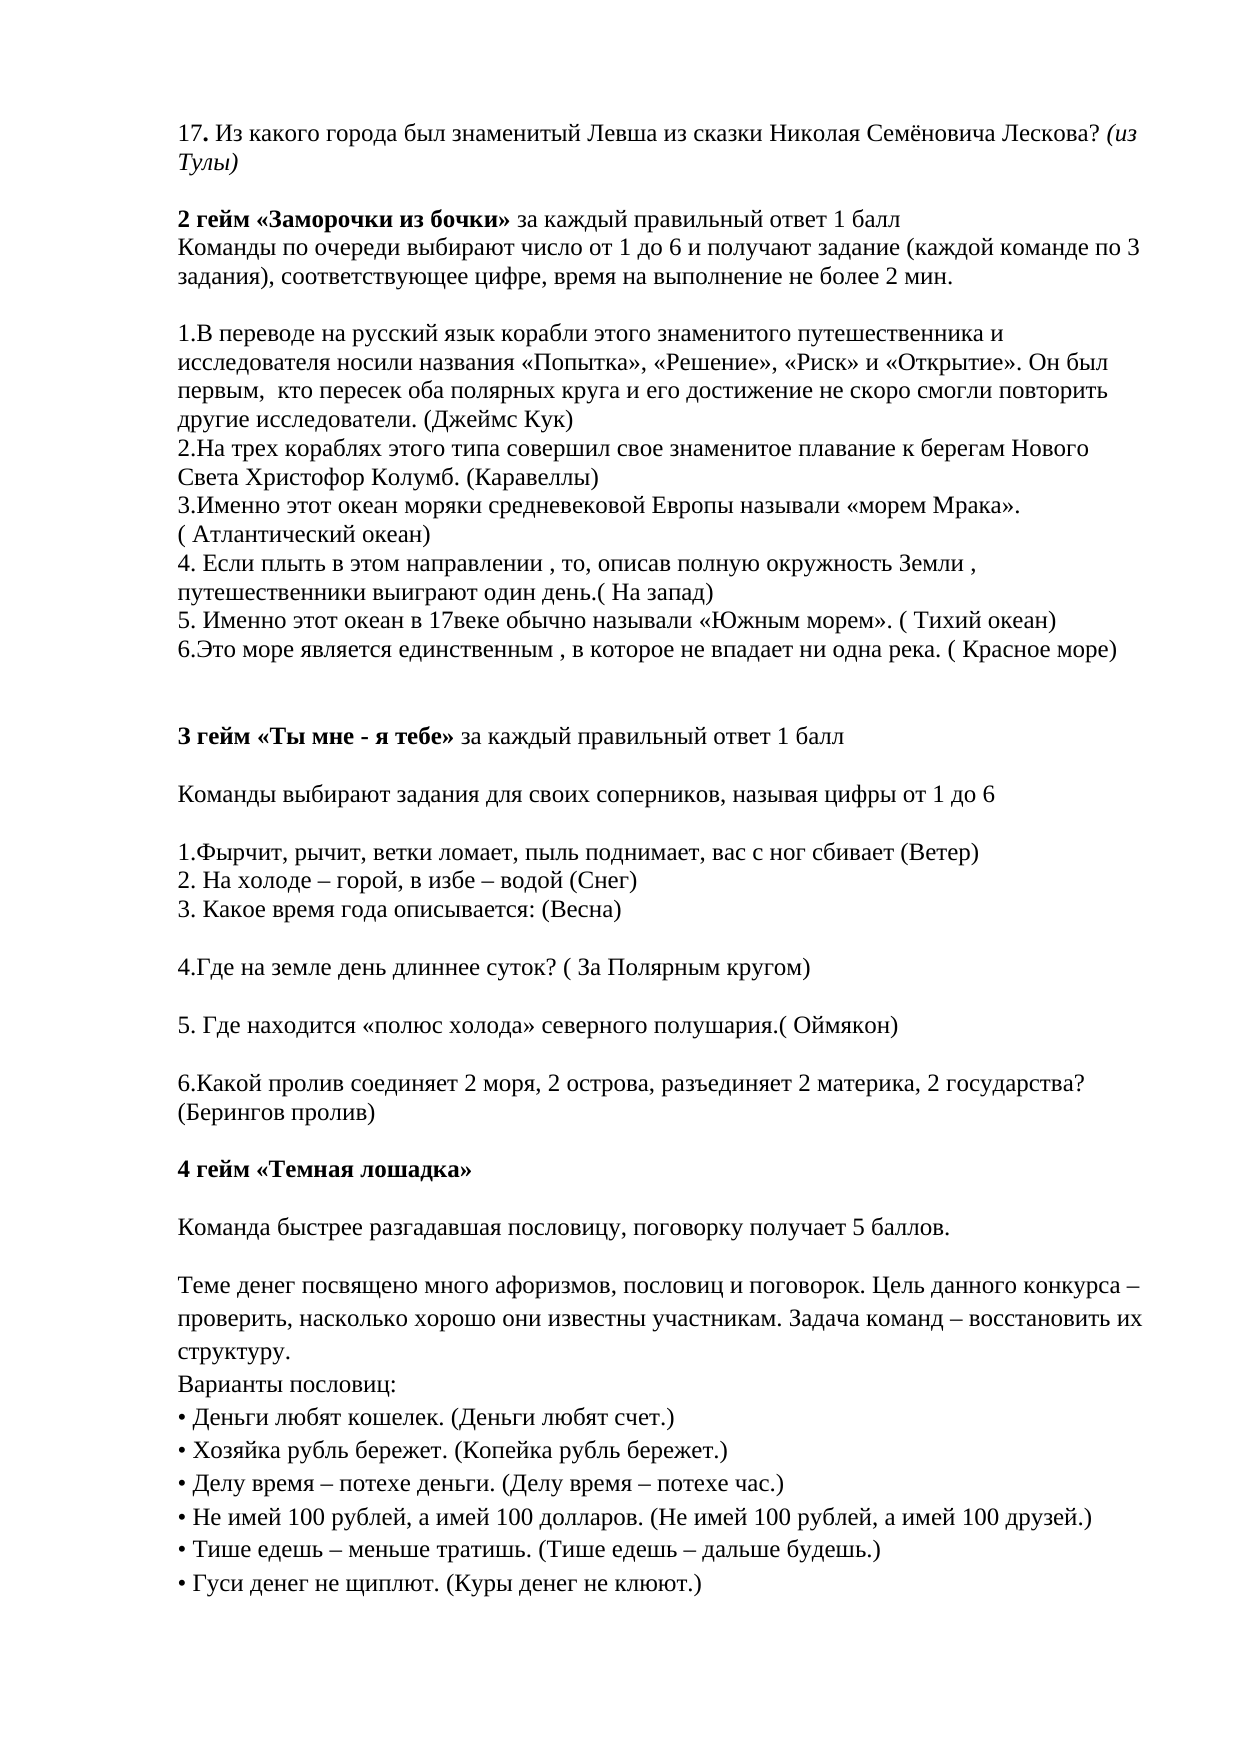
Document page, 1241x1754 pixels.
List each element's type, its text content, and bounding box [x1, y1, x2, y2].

text Команды выбирают задания для своих соперников, называя цифры от 1 до 6 [177, 779, 1152, 807]
text 4 гейм «Темная лошадка» [177, 1154, 1152, 1183]
text 6.Какой пролив соединяет 2 моря, 2 острова, разъединяет 2 материка, 2 государства? (Берингов пролив) [177, 1068, 1152, 1125]
text Команды по очереди выбирают число от 1 до 6 и получают задание (каждой команде по 3 задания), соответствующее цифре, время на выполнение не более 2 мин. [177, 232, 1152, 290]
text 4.Где на земле день длиннее суток? ( За Полярным кругом) [177, 952, 1152, 981]
text 1.В переводе на русский язык корабли этого знаменитого путешественника и исследователя носили названия «Попытка», «Решение», «Риск» и «Открытие». Он был первым, кто пересек оба полярных круга и его достижение не скоро смогли повторить другие исследователи. (Джеймс Кук) [177, 318, 1152, 433]
text 1.Фырчит, рычит, ветки ломает, пыль поднимает, вас с ног сбивает (Ветер) 2. На холоде – горой, в избе – водой (Снег) 3. Какое время года описывается: (Весна) [177, 837, 1152, 923]
text 4. Если плыть в этом направлении , то, описав полную окружность Земли , путешественники выиграют один день.( На запад) [177, 548, 1152, 605]
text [177, 118, 1152, 204]
text Команда быстрее разгадавшая пословицу, поговорку получает 5 баллов. [177, 1212, 1152, 1241]
text 5. Где находится «полюс холода» северного полушария.( Оймякон) [177, 1010, 1152, 1039]
text 6.Это море является единственным , в которое не впадает ни одна река. ( Красное море) [177, 634, 1152, 663]
text З гейм «Ты мне - я тебе» за каждый правильный ответ 1 балл [177, 721, 1152, 749]
text ( Атлантический океан) [177, 519, 1152, 548]
text 3.Именно этот океан моряки средневековой Европы называли «морем Мрака». [177, 490, 1152, 519]
text 2 гейм «Заморочки из бочки» за каждый правильный ответ 1 балл [177, 204, 1152, 232]
text 5. Именно этот океан в 17веке обычно называли «Южным морем». ( Тихий океан) [177, 605, 1152, 634]
text Теме денег посвящено много афоризмов, пословиц и поговорок. Цель данного конкурса – проверить, насколько хорошо они известны участникам. Задача команд – восстановить их структуру. Варианты пословиц: • Деньги любят кошелек. (Деньги любят счет.) • Хозяйка рубль бережет. (Копейка рубль бережет.) • Делу время – потехе деньги. (Делу время – потехе час.) • Не имей 100 рублей, а имей 100 долларов. (Не имей 100 рублей, а имей 100 друзей.) • Тише едешь – меньше тратишь. (Тише едешь – дальше будешь.) • Гуси денег не щиплют. (Куры денег не клюют.) [177, 1270, 1152, 1628]
text 2.На трех кораблях этого типа совершил свое знаменитое плавание к берегам Нового Света Христофор Колумб. (Каравеллы) [177, 433, 1152, 490]
